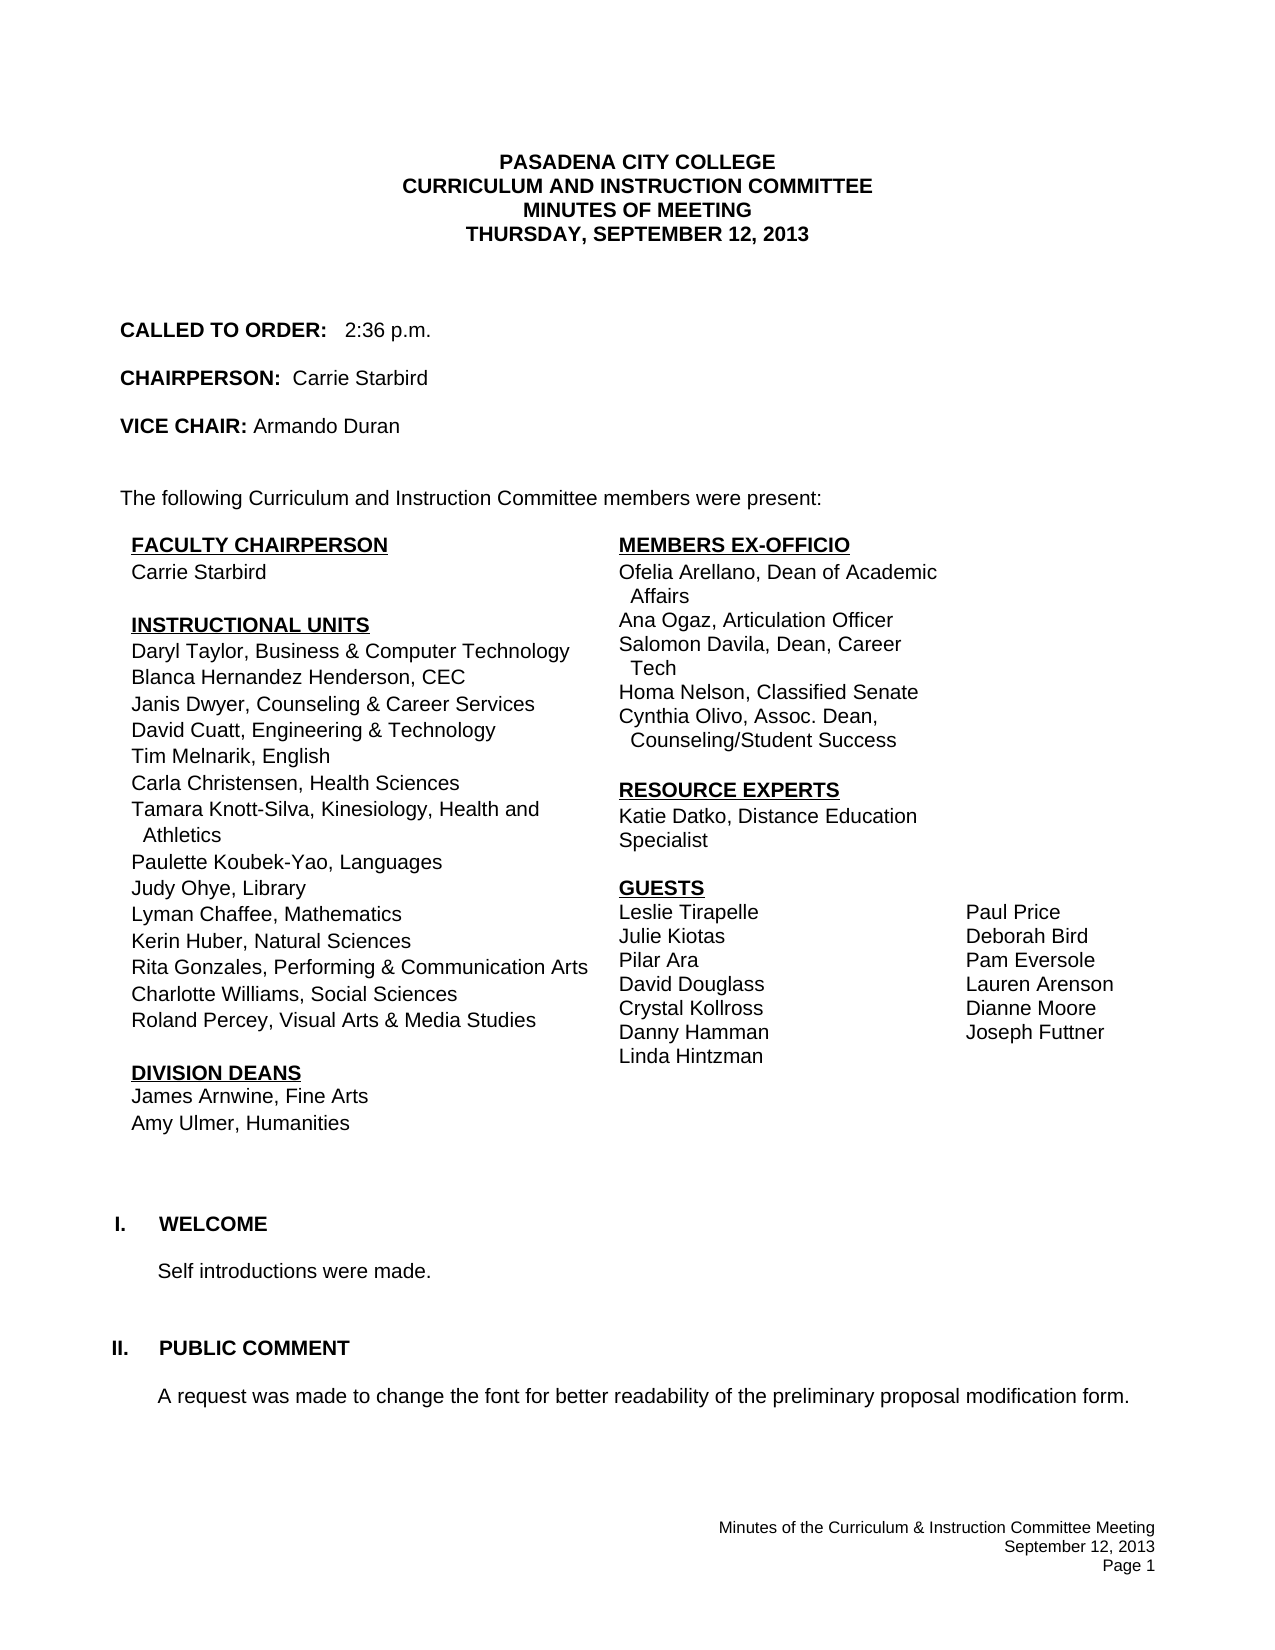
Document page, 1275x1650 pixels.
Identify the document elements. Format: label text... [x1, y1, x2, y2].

table_header Paul Price Deborah Bird Pam Eversole Lauren Arenson Dianne Moore Joseph Futtner [954, 533, 1207, 1139]
table_header FACULTY CHAIRPERSON Carrie Starbird INSTRUCTIONAL UNITS Daryl Taylor, Business & Computer Technology Blanca Hernandez Henderson, CEC Janis Dwyer, Counseling & Career Services David Cuatt, Engineering & Technology Tim Melnarik, English Carla Christensen, Health Sciences Tamara Knott-Silva, Kinesiology, Health and Athletics Paulette Koubek-Yao, Languages Judy Ohye, Library Lyman Chaffee, Mathematics Kerin Huber, Natural Sciences Rita Gonzales, Performing & Communication Arts Charlotte Williams, Social Sciences Roland Percey, Visual Arts & Media Studies DIVISION DEANS James Arnwine, Fine Arts Amy Ulmer, Humanities [120, 533, 607, 1139]
text CALLED TO ORDER: 2:36 p.m. [120, 318, 1155, 342]
table_header MEMBERS EX-OFFICIO Ofelia Arellano, Dean of Academic Affairs Ana Ogaz, Articulation Officer Salomon Davila, Dean, Career Tech Homa Nelson, Classified Senate Cynthia Olivo, Assoc. Dean, Counseling/Student Success RESOURCE EXPERTS Katie Datko, Distance Education Specialist GUESTS Leslie Tirapelle Julie Kiotas Pilar Ara David Douglass Crystal Kollross Danny Hamman Linda Hintzman [608, 533, 954, 1139]
text Self introductions were made. [157, 1259, 1155, 1283]
list WELCOME [120, 1211, 1155, 1235]
text CURRICULUM AND INSTRUCTION COMMITTEE [120, 174, 1155, 198]
text CHAIRPERSON: Carrie Starbird [120, 366, 1155, 389]
text THURSDAY, SEPTEMBER 12, 2013 [120, 222, 1155, 246]
text A request was made to change the font for better readability of the preliminary proposal modification form. [157, 1384, 1155, 1408]
text VICE CHAIR: Armando Duran [120, 413, 1155, 437]
list PUBLIC COMMENT [120, 1336, 1155, 1360]
text The following Curriculum and Instruction Committee members were present: [120, 485, 1155, 509]
text MINUTES OF MEETING [120, 198, 1155, 222]
